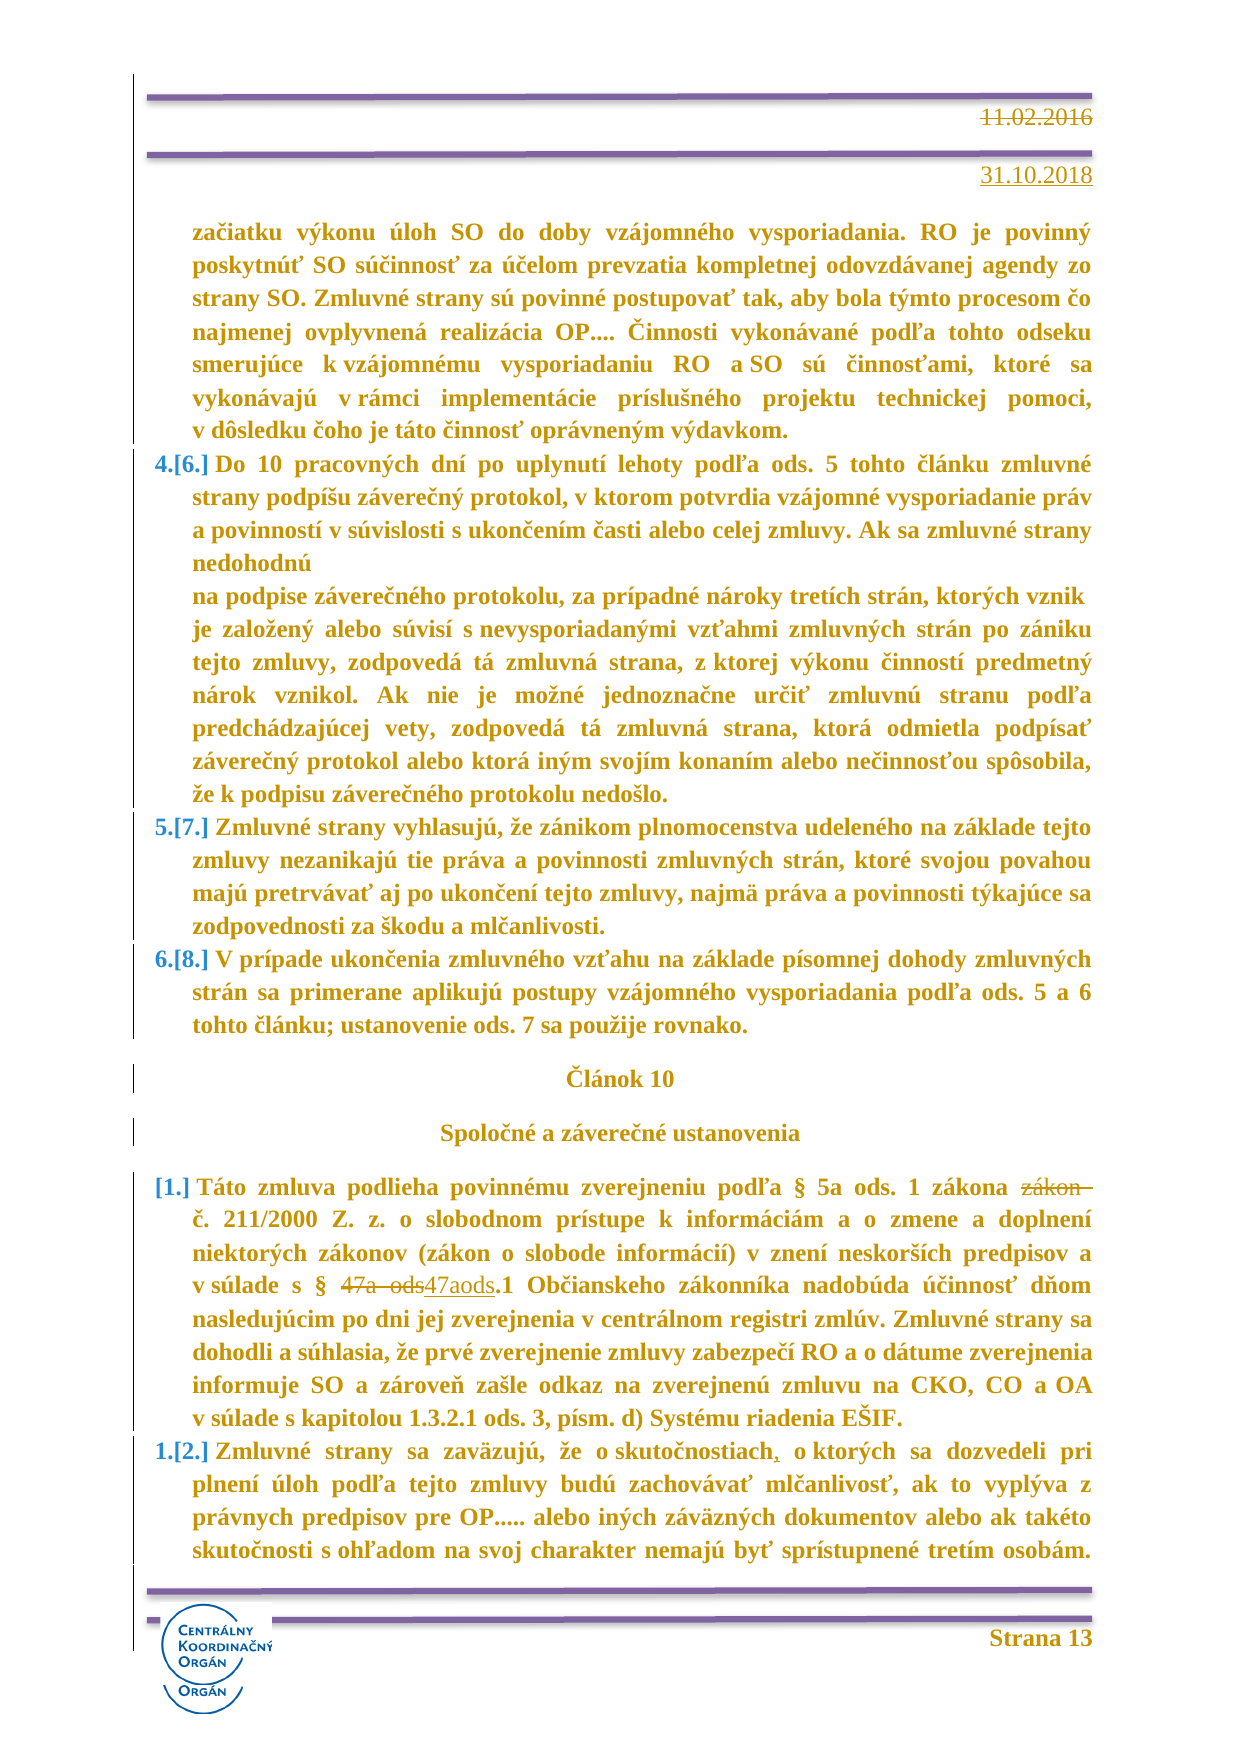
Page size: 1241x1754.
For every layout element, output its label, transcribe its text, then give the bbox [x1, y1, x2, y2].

list Do 10 pracovných dní po uplynutí lehoty podľa ods. 5 tohto článku zmluvné strany podpíšu záverečný protokol, v ktorom potvrdia vzájomné vysporiadanie práv a povinností v súvislosti s ukončením časti alebo celej zmluvy. Ak sa zmluvné strany nedohodnú na podpise záverečného protokolu, za prípadné nároky tretích strán, ktorých vznik je založený alebo súvisí s nevysporiadanými vzťahmi zmluvných strán po zániku tejto zmluvy, zodpovedá tá zmluvná strana, z ktorej výkonu činností predmetný nárok vznikol. Ak nie je možné jednoznačne určiť zmluvnú stranu podľa predchádzajúcej vety, zodpovedá tá zmluvná strana, ktorá odmietla podpísať záverečný protokol alebo ktorá iným svojím konaním alebo nečinnosťou spôsobila, že k podpisu záverečného protokolu nedošlo. [154, 449, 1093, 808]
picture [159, 1602, 272, 1713]
text Článok 10 [148, 1064, 1093, 1093]
text Spoločné a záverečné ustanovenia [148, 1118, 1093, 1146]
list Táto zmluva podlieha povinnému zverejneniu podľa § 5a ods. 1 zákona č. 211/2000 Z. z. o slobodnom prístupe k informáciám a o zmene a doplnení niektorých zákonov (zákon o slobode informácií) v znení neskorších predpisov a v súlade s § .1 Občianskeho zákonníka nadobúda účinnosť dňom nasledujúcim po dni jej zverejnenia v centrálnom registri zmlúv. Zmluvné strany sa dohodli a súhlasia, že prvé zverejnenie zmluvy zabezpečí RO a o dátume zverejnenia informuje SO a zároveň zašle odkaz na zverejnenú zmluvu na CKO, CO a OA v súlade s kapitolou 1.3.2.1 ods. 3, písm. d) Systému riadenia EŠIF. [154, 1172, 1093, 1431]
list Zmluvné strany vyhlasujú, že zánikom plnomocenstva udeleného na základe tejto zmluvy nezanikajú tie práva a povinnosti zmluvných strán, ktoré svojou povahou majú pretrvávať aj po ukončení tejto zmluvy, najmä práva a povinnosti týkajúce sa zodpovednosti za škodu a mlčanlivosti. [154, 812, 1093, 940]
list V prípade ukončenia zmluvného vzťahu na základe písomnej dohody zmluvných strán sa primerane aplikujú postupy vzájomného vysporiadania podľa ods. 5 a 6 tohto článku; ustanovenie ods. 7 sa použije rovnako. [154, 944, 1093, 1039]
